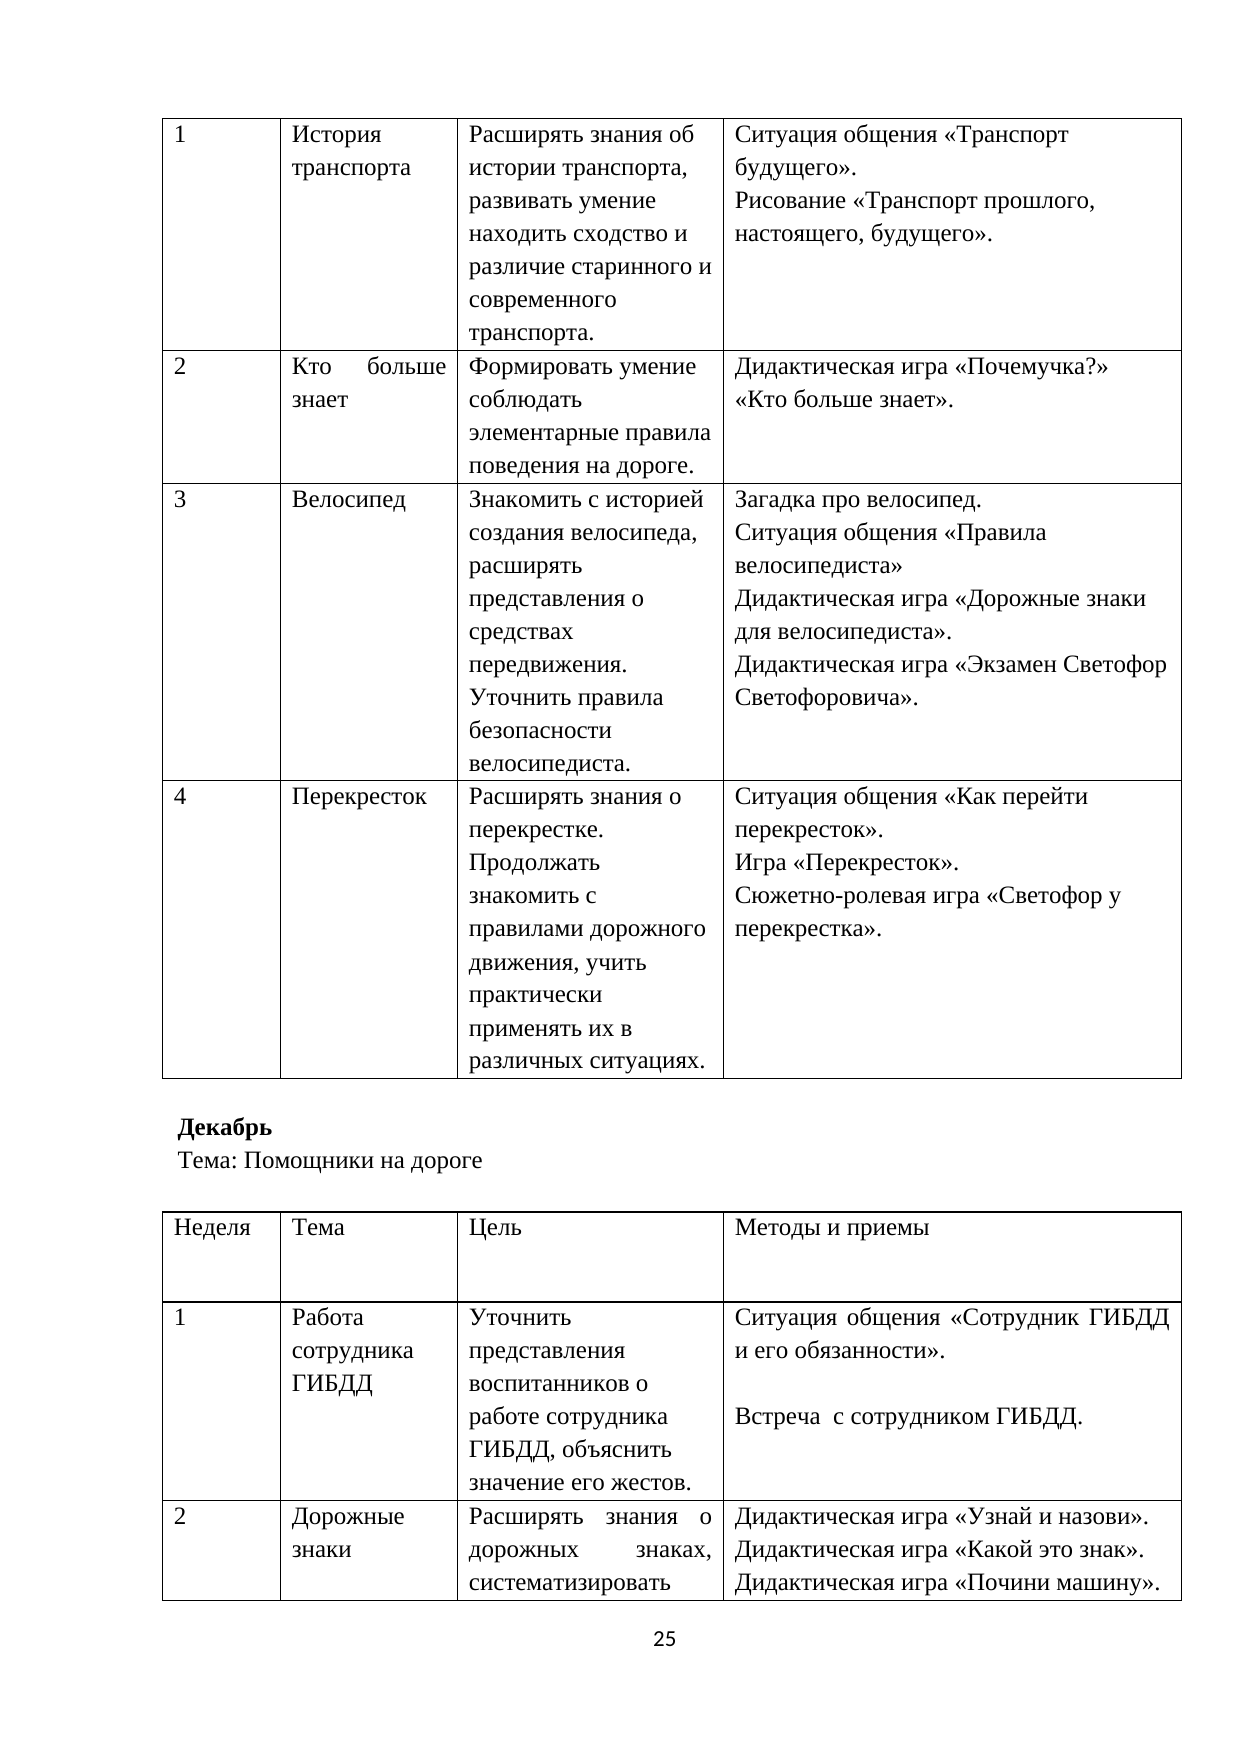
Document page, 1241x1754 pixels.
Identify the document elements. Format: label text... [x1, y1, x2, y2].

table_header Неделя [163, 1213, 280, 1301]
table_cell История транспорта [281, 119, 457, 350]
table_cell Перекресток [281, 781, 457, 1078]
table_cell Расширять знания о перекрестке. Продолжать знакомить с правилами дорожного движения, учить практически применять их в различных ситуациях. [458, 781, 723, 1078]
text Декабрь [177, 1112, 1152, 1141]
table_cell 1 [163, 1303, 280, 1500]
table_cell 4 [163, 781, 280, 1078]
text Тема: Помощники на дороге [177, 1145, 1152, 1174]
table_cell 3 [163, 484, 280, 780]
table_header Тема [281, 1213, 457, 1301]
table_cell Дидактическая игра «Почемучка?» «Кто больше знает». [724, 351, 1181, 483]
table_header Методы и приемы [724, 1213, 1181, 1301]
table_cell Велосипед [281, 484, 457, 780]
table_cell 2 [163, 351, 280, 483]
table_cell Ситуация общения «Транспорт будущего». Рисование «Транспорт прошлого, настоящего, будущего». [724, 119, 1181, 350]
table_cell Формировать умение соблюдать элементарные правила поведения на дороге. [458, 351, 723, 483]
table_cell Дорожные знаки [281, 1501, 457, 1600]
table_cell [458, 1501, 723, 1600]
table_cell Ситуация общения «Как перейти перекресток». Игра «Перекресток». Сюжетно-ролевая игра «Светофор у перекрестка». [724, 781, 1181, 1078]
table_cell Загадка про велосипед. Ситуация общения «Правила велосипедиста» Дидактическая игра «Дорожные знаки для велосипедиста». Дидактическая игра «Экзамен Светофор Светофоровича». [724, 484, 1181, 780]
table_cell 1 [163, 119, 280, 350]
table_cell Уточнить представления воспитанников о работе сотрудника ГИБДД, объяснить значение его жестов. [458, 1303, 723, 1500]
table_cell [724, 1501, 1181, 1600]
table_cell Знакомить с историей создания велосипеда, расширять представления о средствах передвижения. Уточнить правила безопасности велосипедиста. [458, 484, 723, 780]
table_cell Ситуация общения «Сотрудник ГИБДД и его обязанности». Встреча с сотрудником ГИБДД. [724, 1303, 1181, 1500]
table_header Цель [458, 1213, 723, 1301]
table_cell Расширять знания об истории транспорта, развивать умение находить сходство и различие старинного и современного транспорта. [458, 119, 723, 350]
table_cell Работа сотрудника ГИБДД [281, 1303, 457, 1500]
table_cell 2 [163, 1501, 280, 1600]
table_cell Кто больше знает [281, 351, 457, 483]
